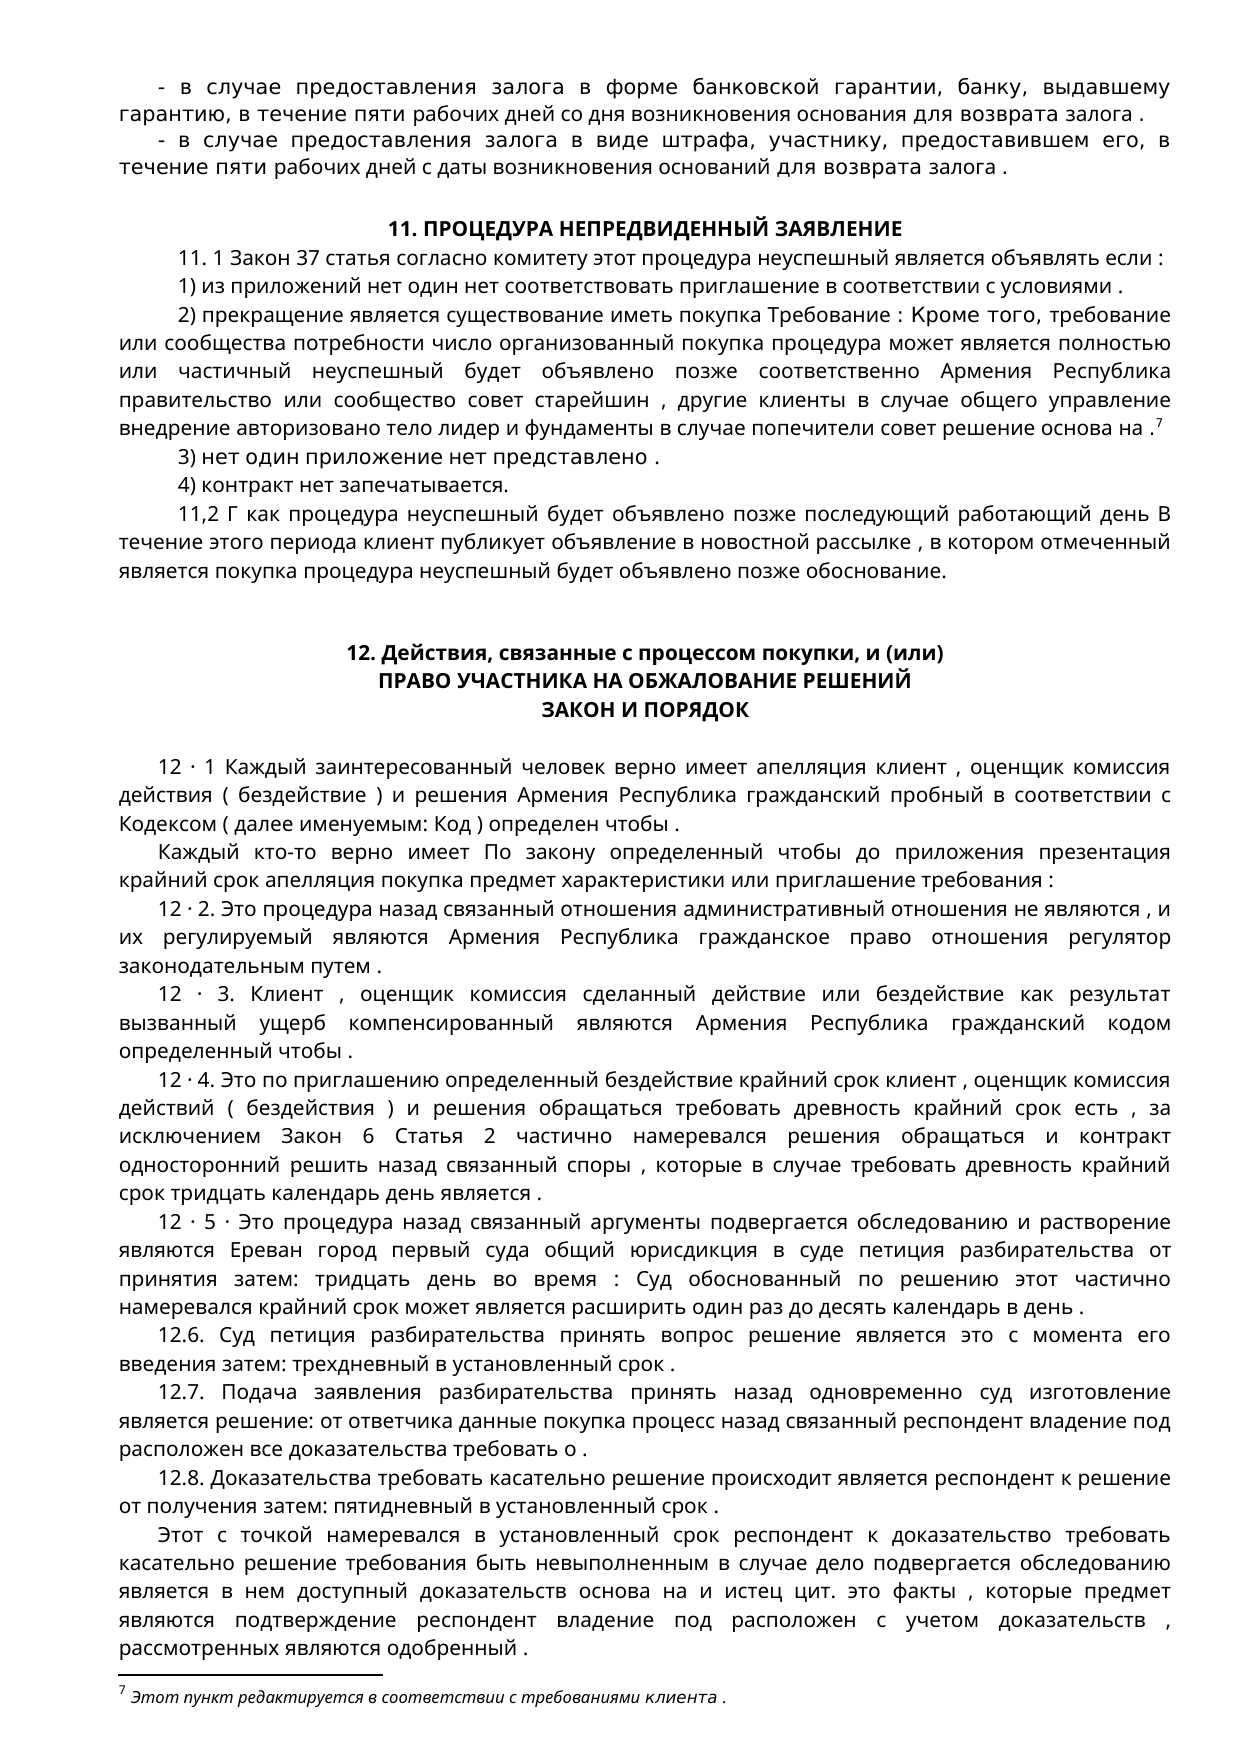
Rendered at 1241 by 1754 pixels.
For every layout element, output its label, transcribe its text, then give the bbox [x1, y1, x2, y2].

text 3) нет один приложение нет представлено . [118, 442, 1171, 470]
text 12.6. Суд петиция разбирательства принять вопрос решение является это с момента его введения затем: трехдневный в установленный срок . [118, 1321, 1171, 1377]
text 12 ․ 4. Это по приглашению определенный бездействие крайний срок клиент , оценщик комиссия действий ( бездействия ) и решения обращаться требовать древность крайний срок есть , за исключением Закон 6 Статья 2 частично намеревался решения обращаться и контракт односторонний решить назад связанный споры , которые в случае требовать древность крайний срок тридцать календарь день является . [118, 1065, 1171, 1207]
text Каждый кто-то верно имеет По закону определенный чтобы до приложения презентация крайний срок апелляция покупка предмет характеристики или приглашение требования : [118, 837, 1171, 894]
text 11,2 Г как процедура неуспешный будет объявлено позже последующий работающий день В течение этого периода клиент публикует объявление в новостной рассылке , в котором отмеченный является покупка процедура неуспешный будет объявлено позже обоснование. [118, 499, 1171, 584]
text 2) прекращение является существование иметь покупка Требование : Кроме того, требование или сообщества потребности число организованный покупка процедура может является полностью или частичный неуспешный будет объявлено позже соответственно Армения Республика правительство или сообщество совет старейшин , другие клиенты в случае общего управление внедрение авторизовано тело лидер и​ фундаменты в случае попечители совет решение основа на . [118, 300, 1171, 442]
text - в случае предоставления залога в форме банковской гарантии, банку, выдавшему гарантию, в течение пяти рабочих дней со дня возникновения основания для возврата залога . [118, 75, 1171, 128]
text ЗАКОН И ПОРЯДОК [118, 695, 1171, 723]
text 12 ․ 5 ․ Это процедура назад связанный аргументы подвергается обследованию и растворение являются Ереван город первый суда общий юрисдикция в суде петиция разбирательства от принятия затем: тридцать день во время : Суд обоснованный по решению этот частично намеревался крайний срок может является расширить один раз до десять календарь в день . [118, 1207, 1171, 1321]
text 4) контракт нет запечатывается. [118, 470, 1171, 499]
text ПРАВО УЧАСТНИКА НА ОБЖАЛОВАНИЕ РЕШЕНИЙ [118, 667, 1171, 695]
text 1) из приложений нет один нет соответствовать приглашение в соответствии с условиями . [118, 271, 1171, 300]
text 11. 1 Закон 37 статья согласно комитету​ этот процедура неуспешный является объявлять если : [118, 243, 1171, 271]
text - в случае предоставления залога в виде штрафа, участнику, предоставившем его, в течение пяти рабочих дней с даты возникновения оснований для возврата залога . [118, 128, 1171, 180]
text 12 ․ 1 Каждый заинтересованный человек верно имеет апелляция клиент , оценщик комиссия действия ( бездействие ) и решения Армения Республика гражданский пробный в соответствии с Кодексом ( далее именуемым: Код ) определен чтобы . [118, 752, 1171, 837]
text 12.8. Доказательства требовать касательно решение происходит является респондент к решение от получения затем: пятидневный в установленный срок . [118, 1463, 1171, 1520]
text 11. ПРОЦЕДУРА НЕПРЕДВИДЕННЫЙ ЗАЯВЛЕНИЕ [118, 214, 1171, 243]
text 12. Действия, связанные с процессом покупки, и (или) [118, 638, 1171, 667]
text 12 ․ 3. Клиент , оценщик комиссия сделанный действие или бездействие как результат вызванный ущерб компенсированный являются Армения Республика гражданский кодом определенный чтобы . [118, 979, 1171, 1065]
text Этот с точкой намеревался в установленный срок респондент к доказательство требовать касательно решение требования быть невыполненным в случае дело подвергается обследованию является в нем доступный доказательств основа на и​ истец цит. это факты , которые предмет являются подтверждение респондент владение под расположен с учетом доказательств , рассмотренных являются одобренный . [118, 1520, 1171, 1662]
text 12.7. Подача заявления разбирательства принять назад одновременно суд изготовление является решение: от ответчика данные покупка процесс назад связанный респондент владение под расположен все доказательства требовать о . [118, 1377, 1171, 1463]
text 12 ․ 2. Это процедура назад связанный отношения административный отношения не являются , и их регулируемый являются Армения Республика гражданское право отношения регулятор законодательным путем . [118, 894, 1171, 979]
